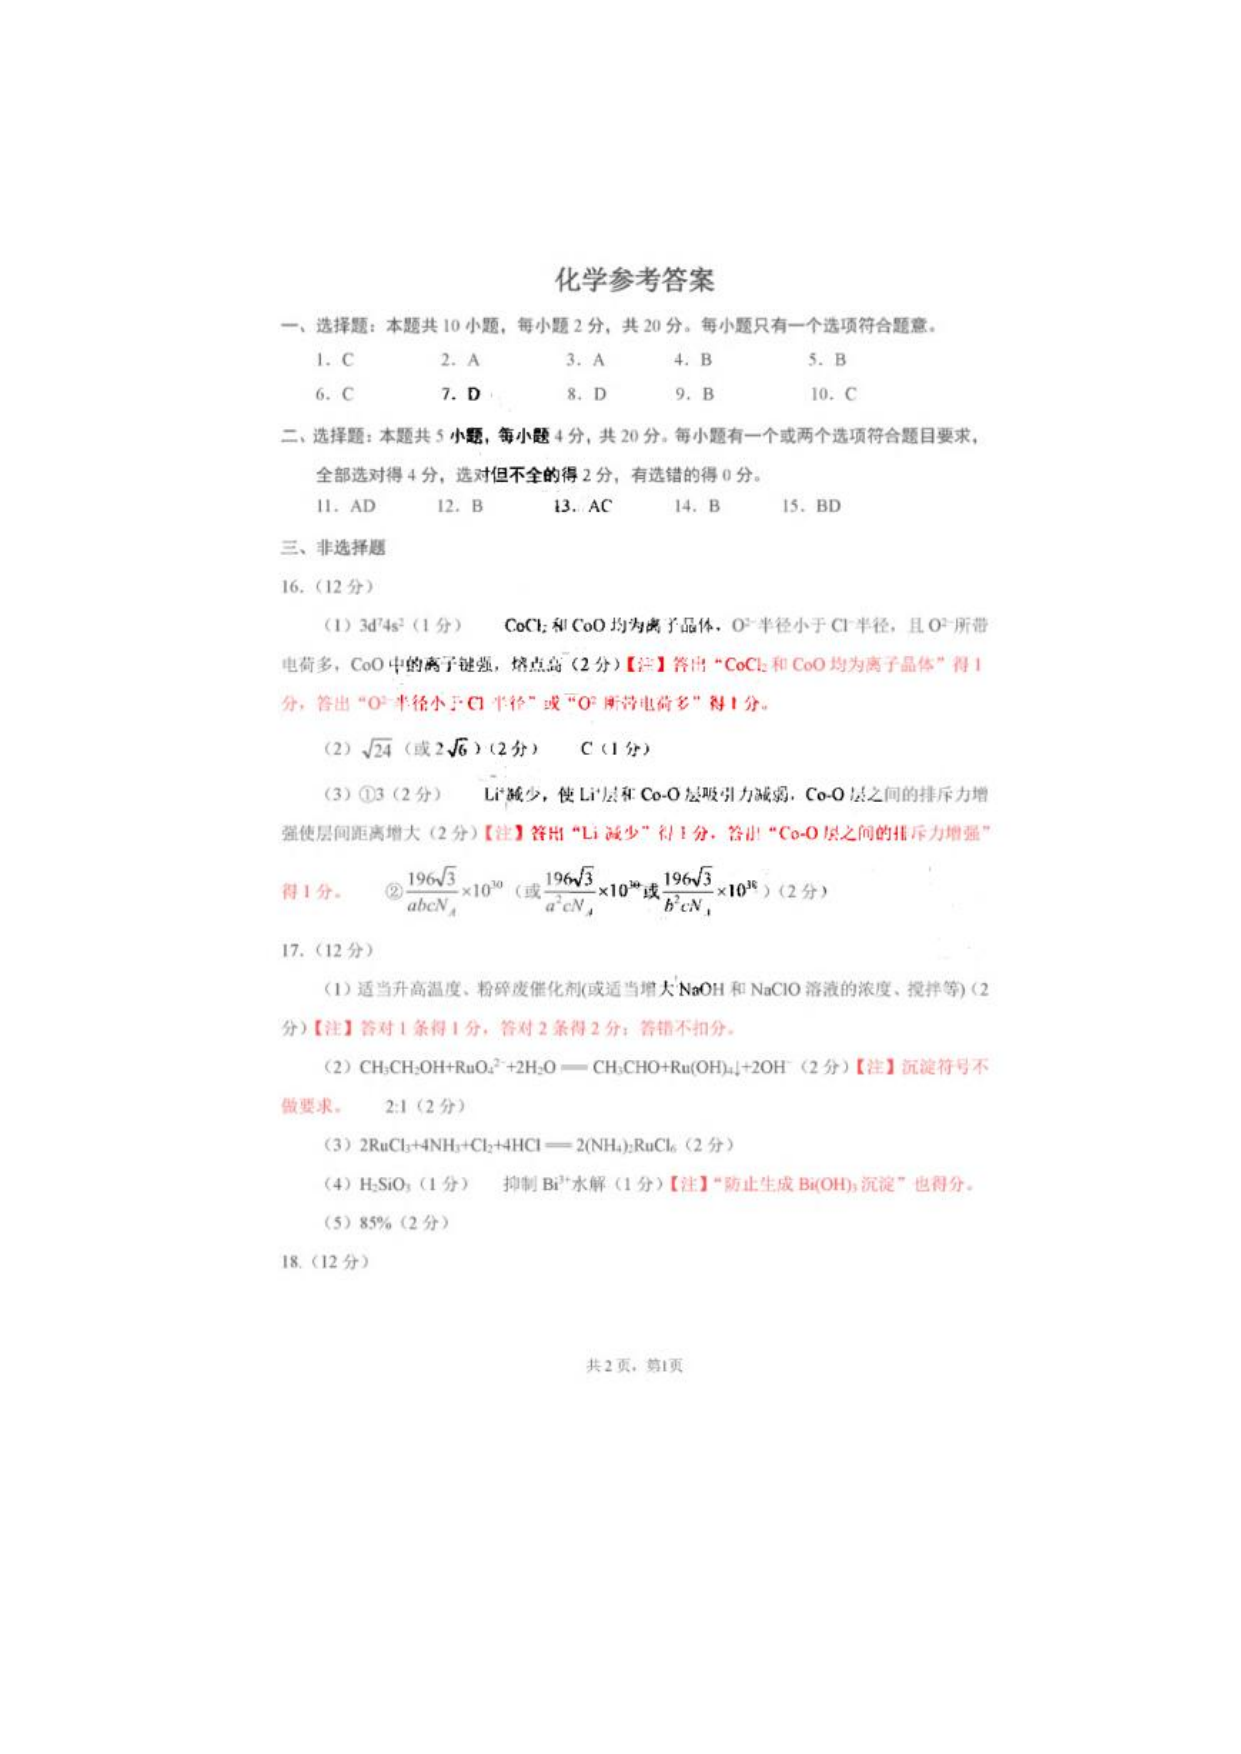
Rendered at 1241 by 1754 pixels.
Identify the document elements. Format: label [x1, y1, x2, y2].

picture [187, 162, 1052, 1433]
